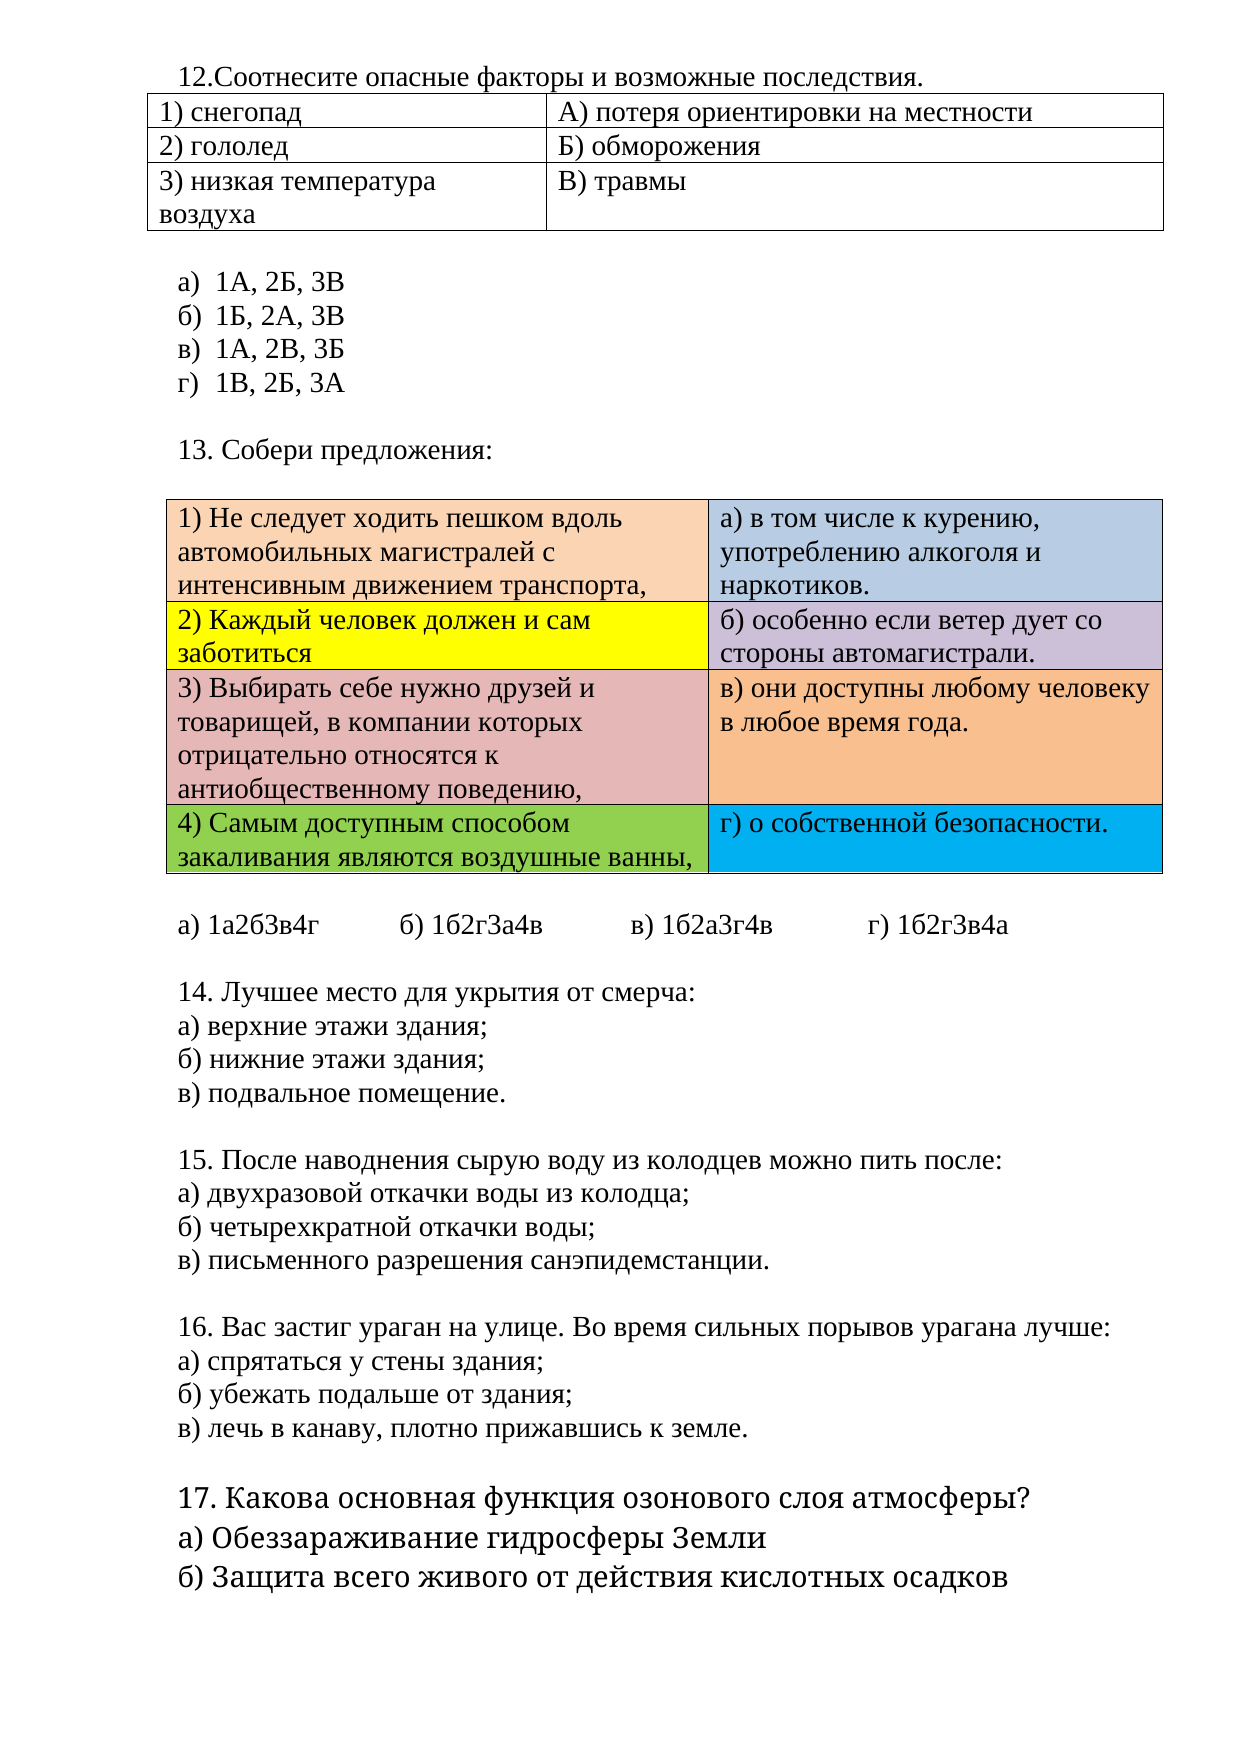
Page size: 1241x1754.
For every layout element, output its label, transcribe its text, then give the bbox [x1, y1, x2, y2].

text в) письменного разрешения санэпидемстанции. [177, 1242, 1152, 1276]
table_header а) в том числе к курению, употреблению алкоголя и наркотиков. [709, 500, 1162, 601]
table_cell 2) Каждый человек должен и сам заботиться [167, 602, 708, 669]
table_cell 3) низкая температура воздуха [148, 163, 546, 230]
table_cell В) травмы [547, 163, 1163, 230]
table_header 1) снегопад [148, 94, 546, 127]
text 12.Соотнесите опасные факторы и возможные последствия. [177, 59, 1152, 93]
text 13. Собери предложения: [177, 432, 1152, 466]
table_cell Б) обморожения [547, 128, 1163, 162]
text 14. Лучшее место для укрытия от смерча: [177, 974, 1152, 1008]
text а) 1а2б3в4г б) 1б2г3а4в в) 1б2а3г4в г) 1б2г3в4а [177, 907, 1152, 941]
list 1В, 2Б, 3А [177, 365, 1152, 399]
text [177, 1477, 1152, 1596]
text а) двухразовой откачки воды из колодца; [177, 1175, 1152, 1209]
table_cell г) о собственной безопасности. [709, 805, 1162, 872]
text б) нижние этажи здания; [177, 1041, 1152, 1075]
text а) верхние этажи здания; [177, 1008, 1152, 1041]
text в) лечь в канаву, плотно прижавшись к земле. [177, 1410, 1152, 1444]
table_cell 3) Выбирать себе нужно друзей и товарищей, в компании которых отрицательно относятся к антиобщественному поведению, [167, 670, 708, 804]
list 1Б, 2А, 3В [177, 298, 1152, 332]
text б) убежать подальше от здания; [177, 1377, 1152, 1410]
list 1А, 2В, 3Б [177, 332, 1152, 365]
text 15. После наводнения сырую воду из колодцев можно пить после: [177, 1142, 1152, 1175]
table_cell б) особенно если ветер дует со стороны автомагистрали. [709, 602, 1162, 669]
text б) четырехкратной откачки воды; [177, 1209, 1152, 1242]
table_header А) потеря ориентировки на местности [547, 94, 1163, 127]
list 1А, 2Б, 3В [177, 264, 1152, 298]
text 16. Вас застиг ураган на улице. Во время сильных порывов урагана лучше: [177, 1309, 1152, 1343]
table_cell в) они доступны любому человеку в любое время года. [709, 670, 1162, 804]
table_cell 4) Самым доступным способом закаливания являются воздушные ванны, [167, 805, 708, 872]
text а) спрятаться у стены здания; [177, 1343, 1152, 1377]
table_cell 2) гололед [148, 128, 546, 162]
table_header 1) Не следует ходить пешком вдоль автомобильных магистралей с интенсивным движением транспорта, [167, 500, 708, 601]
text в) подвальное помещение. [177, 1075, 1152, 1108]
